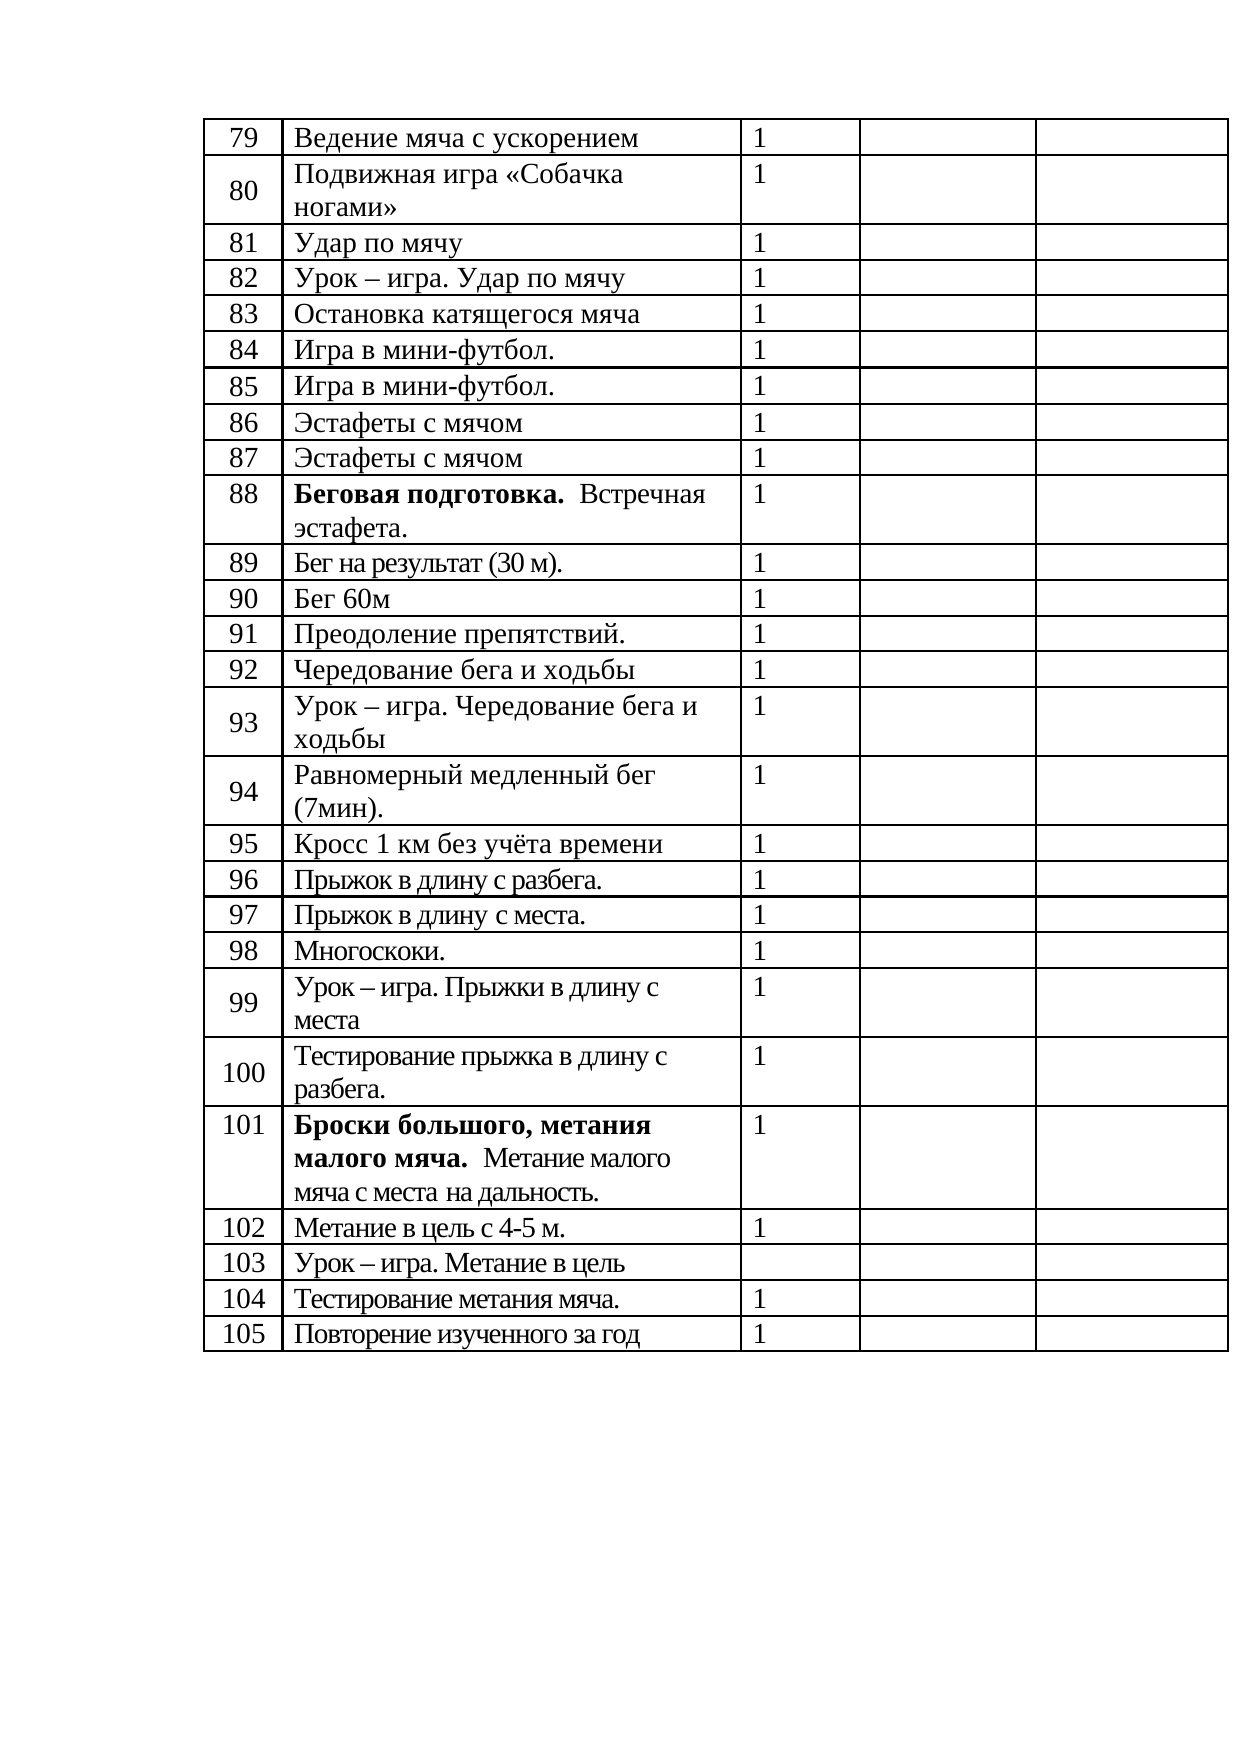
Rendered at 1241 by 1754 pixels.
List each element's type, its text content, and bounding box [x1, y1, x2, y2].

table_cell 1 [742, 545, 859, 579]
table_cell [1037, 1281, 1227, 1314]
table_cell [1037, 156, 1227, 223]
table_cell 1 [742, 1107, 859, 1208]
table_cell Бег на результат (30 м). [284, 545, 740, 579]
table_cell 92 [205, 652, 281, 686]
table_cell [861, 332, 1035, 366]
table_cell [861, 826, 1035, 860]
table_cell Прыжок в длину с разбега. [284, 862, 740, 895]
table_cell [861, 441, 1035, 474]
table_cell [1037, 405, 1227, 438]
table_cell [861, 862, 1035, 895]
table_cell Броски большого, метания малого мяча. Метание малого мяча с места на дальность. [284, 1107, 740, 1208]
table_cell [1037, 296, 1227, 330]
table_cell [861, 933, 1035, 967]
table_cell 98 [205, 933, 281, 967]
table_cell 83 [205, 296, 281, 330]
table_cell [861, 688, 1035, 755]
table_cell 93 [205, 688, 281, 755]
table_cell [861, 156, 1035, 223]
table_cell Беговая подготовка. Встречная эстафета. [284, 476, 740, 543]
table_cell Урок – игра. Чередование бега и ходьбы [284, 688, 740, 755]
table_cell 88 [205, 476, 281, 543]
table_cell [1037, 826, 1227, 860]
table_cell 1 [742, 933, 859, 967]
table_cell [1037, 617, 1227, 650]
table_cell Преодоление препятствий. [284, 617, 740, 650]
table_cell 1 [742, 688, 859, 755]
table_cell Игра в мини-футбол. [284, 369, 740, 403]
table_cell 87 [205, 441, 281, 474]
table_cell [861, 405, 1035, 438]
table_cell Многоскоки. [284, 933, 740, 967]
table_cell [742, 1245, 859, 1279]
table_cell 1 [742, 617, 859, 650]
table_cell 1 [742, 225, 859, 258]
table_cell [1037, 933, 1227, 967]
table_cell [861, 120, 1035, 154]
table_cell 100 [205, 1038, 281, 1105]
table_cell Урок – игра. Удар по мячу [284, 261, 740, 294]
table_cell 1 [742, 652, 859, 686]
table_cell [1037, 1210, 1227, 1243]
table_cell Равномерный медленный бег (7мин). [284, 757, 740, 824]
table_cell [861, 757, 1035, 824]
table_cell 1 [742, 1281, 859, 1314]
table_cell Метание в цель с 4-5 м. [284, 1210, 740, 1243]
table_cell [861, 652, 1035, 686]
table_cell Чередование бега и ходьбы [284, 652, 740, 686]
table_cell 90 [205, 581, 281, 614]
table_cell 1 [742, 332, 859, 366]
table_cell Прыжок в длину с места. [284, 898, 740, 931]
table_cell [861, 476, 1035, 543]
table_cell 82 [205, 261, 281, 294]
table_cell 85 [205, 369, 281, 403]
table_cell [1037, 1245, 1227, 1279]
table_cell [861, 581, 1035, 614]
table_cell [861, 1210, 1035, 1243]
table_cell [1037, 476, 1227, 543]
table_cell Игра в мини-футбол. [284, 332, 740, 366]
table_cell [1037, 1317, 1227, 1350]
table_cell 1 [742, 156, 859, 223]
table_cell 1 [742, 898, 859, 931]
table_cell 1 [742, 476, 859, 543]
table_cell [861, 1038, 1035, 1105]
table_cell 1 [742, 405, 859, 438]
table_cell 99 [205, 969, 281, 1036]
table_cell 81 [205, 225, 281, 258]
table_cell [861, 1107, 1035, 1208]
table_cell 97 [205, 898, 281, 931]
table_cell Остановка катящегося мяча [284, 296, 740, 330]
table_cell [1037, 261, 1227, 294]
table_cell 91 [205, 617, 281, 650]
table_cell [1037, 757, 1227, 824]
table_cell [1037, 332, 1227, 366]
table_cell [1037, 120, 1227, 154]
table_cell [1037, 898, 1227, 931]
table_cell 86 [205, 405, 281, 438]
table_cell [1037, 225, 1227, 258]
table_cell [1037, 369, 1227, 403]
table_cell [1037, 652, 1227, 686]
table_cell 104 [205, 1281, 281, 1314]
table_cell Тестирование метания мяча. [284, 1281, 740, 1314]
table_cell [1037, 1038, 1227, 1105]
table_cell Урок – игра. Прыжки в длину с места [284, 969, 740, 1036]
table_cell Урок – игра. Метание в цель [284, 1245, 740, 1279]
table_cell 89 [205, 545, 281, 579]
table_cell [861, 1281, 1035, 1314]
table_cell 95 [205, 826, 281, 860]
table_cell [1037, 441, 1227, 474]
table_cell 80 [205, 156, 281, 223]
table_cell Подвижная игра «Собачка ногами» [284, 156, 740, 223]
table_cell 1 [742, 261, 859, 294]
table_cell 79 [205, 120, 281, 154]
table_cell [861, 969, 1035, 1036]
table_cell Эстафеты с мячом [284, 441, 740, 474]
table_cell 1 [742, 441, 859, 474]
table_cell [861, 369, 1035, 403]
table_cell [1037, 969, 1227, 1036]
table_cell 1 [742, 296, 859, 330]
table_cell Ведение мяча с ускорением [284, 120, 740, 154]
table_cell [861, 261, 1035, 294]
table_cell [1037, 862, 1227, 895]
table_cell 1 [742, 969, 859, 1036]
table_cell Бег 60м [284, 581, 740, 614]
table_cell 1 [742, 862, 859, 895]
table_cell 84 [205, 332, 281, 366]
table_cell 1 [742, 581, 859, 614]
table_cell 1 [742, 1038, 859, 1105]
table_cell [861, 898, 1035, 931]
table_cell 96 [205, 862, 281, 895]
table_cell 1 [742, 826, 859, 860]
table_cell [1037, 581, 1227, 614]
table_cell Кросс 1 км без учёта времени [284, 826, 740, 860]
table_cell [861, 617, 1035, 650]
table_cell [1037, 545, 1227, 579]
table_cell [861, 545, 1035, 579]
table_cell 101 [205, 1107, 281, 1208]
table_cell 103 [205, 1245, 281, 1279]
table_cell [861, 225, 1035, 258]
table_cell 102 [205, 1210, 281, 1243]
table_cell [861, 1317, 1035, 1350]
table_cell [861, 296, 1035, 330]
table_cell [1037, 1107, 1227, 1208]
table_cell Повторение изученного за год [284, 1317, 740, 1350]
table_cell [861, 1245, 1035, 1279]
table_cell 94 [205, 757, 281, 824]
table_cell 1 [742, 1317, 859, 1350]
table_cell [1037, 688, 1227, 755]
table_cell 1 [742, 120, 859, 154]
table_cell 1 [742, 757, 859, 824]
table_cell Эстафеты с мячом [284, 405, 740, 438]
table_cell 105 [205, 1317, 281, 1350]
table_cell 1 [742, 369, 859, 403]
table_cell Тестирование прыжка в длину с разбега. [284, 1038, 740, 1105]
table_cell Удар по мячу [284, 225, 740, 258]
table_cell 1 [742, 1210, 859, 1243]
